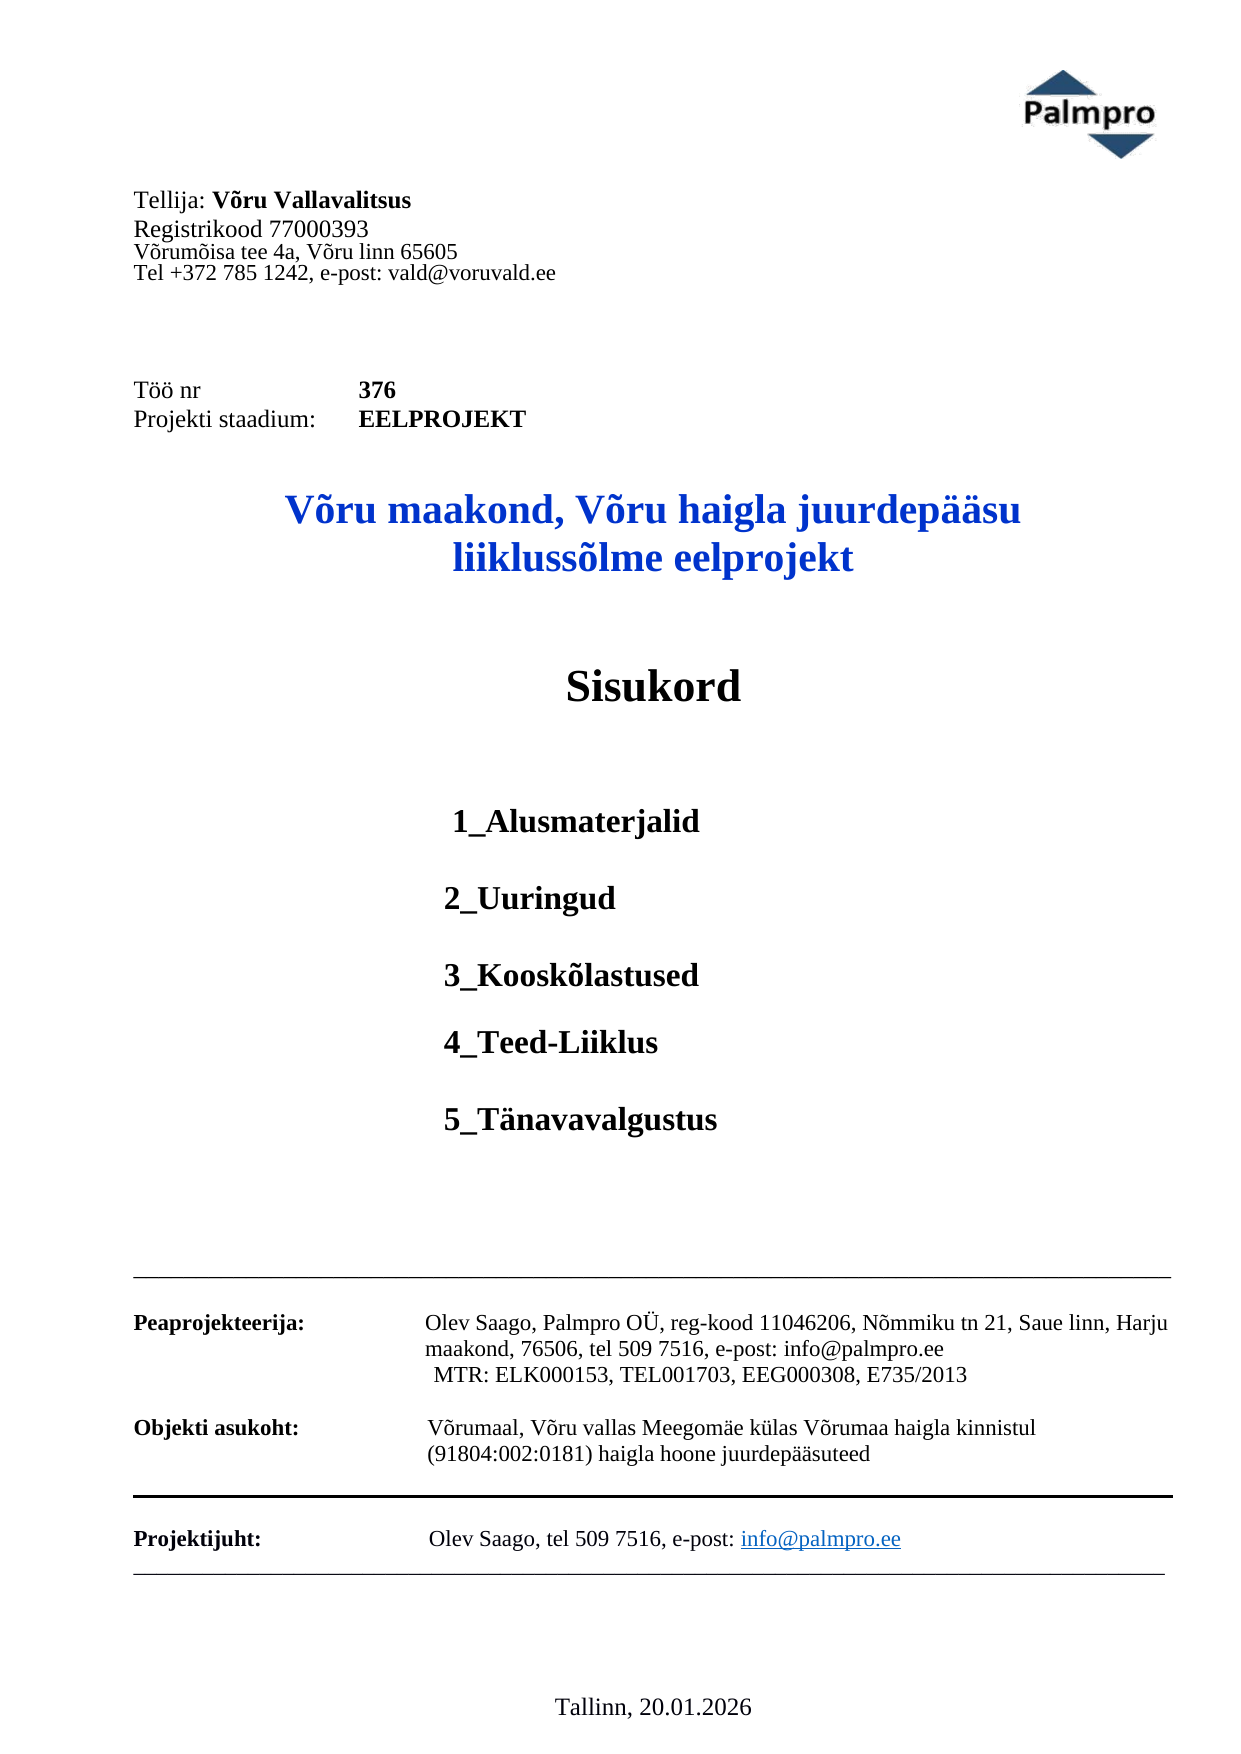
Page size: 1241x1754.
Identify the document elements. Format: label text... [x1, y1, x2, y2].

text Peaprojekteerija: Olev Saago, Palmpro OÜ, reg-kood 11046206, Nõmmiku tn 21, Saue linn, Harju maakond, 76506, tel 509 7516, e-post: info@palmpro.ee MTR: ELK000153, TEL001703, EEG000308, E735/2013 [133, 1308, 1173, 1388]
text Sisukord [133, 660, 1173, 712]
text Tel +372 785 1242, e-post: vald@voruvald.ee [133, 263, 1173, 284]
text Võrumõisa tee 4a, Võru linn 65605 [133, 243, 1173, 263]
text Projekti staadium: EELPROJEKT [133, 404, 1173, 433]
text Tellija: Võru Vallavalitsus [133, 185, 1173, 214]
text Võru maakond, Võru haigla juurdepääsu [133, 484, 1173, 532]
text liiklussõlme eelprojekt [133, 532, 1173, 580]
text 5_Tänavavalgustus [133, 1099, 1173, 1137]
text 3_Kooskõlastused [133, 955, 1173, 993]
text Projektijuht: Olev Saago, tel 509 7516, e-post: info@palmpro.ee [133, 1525, 1173, 1551]
text 2_Uuringud [133, 878, 1173, 917]
text Töö nr 376 [133, 376, 1173, 404]
text 1_Alusmaterjalid [133, 802, 1173, 840]
text Registrikood 77000393 [133, 214, 1173, 243]
text __________________________________________________________________________________________ [133, 1551, 1173, 1577]
text Tallinn, 20.01.2026 [133, 1692, 1173, 1721]
text 4_Teed-Liiklus [133, 1022, 1173, 1060]
picture [1019, 70, 1162, 159]
text ___________________________________________________________________________________ [133, 1252, 1173, 1281]
text Objekti asukoht: Võrumaal, Võru vallas Meegomäe külas Võrumaa haigla kinnistul (91804:002:0181) haigla hoone juurdepääsuteed [133, 1414, 1173, 1467]
